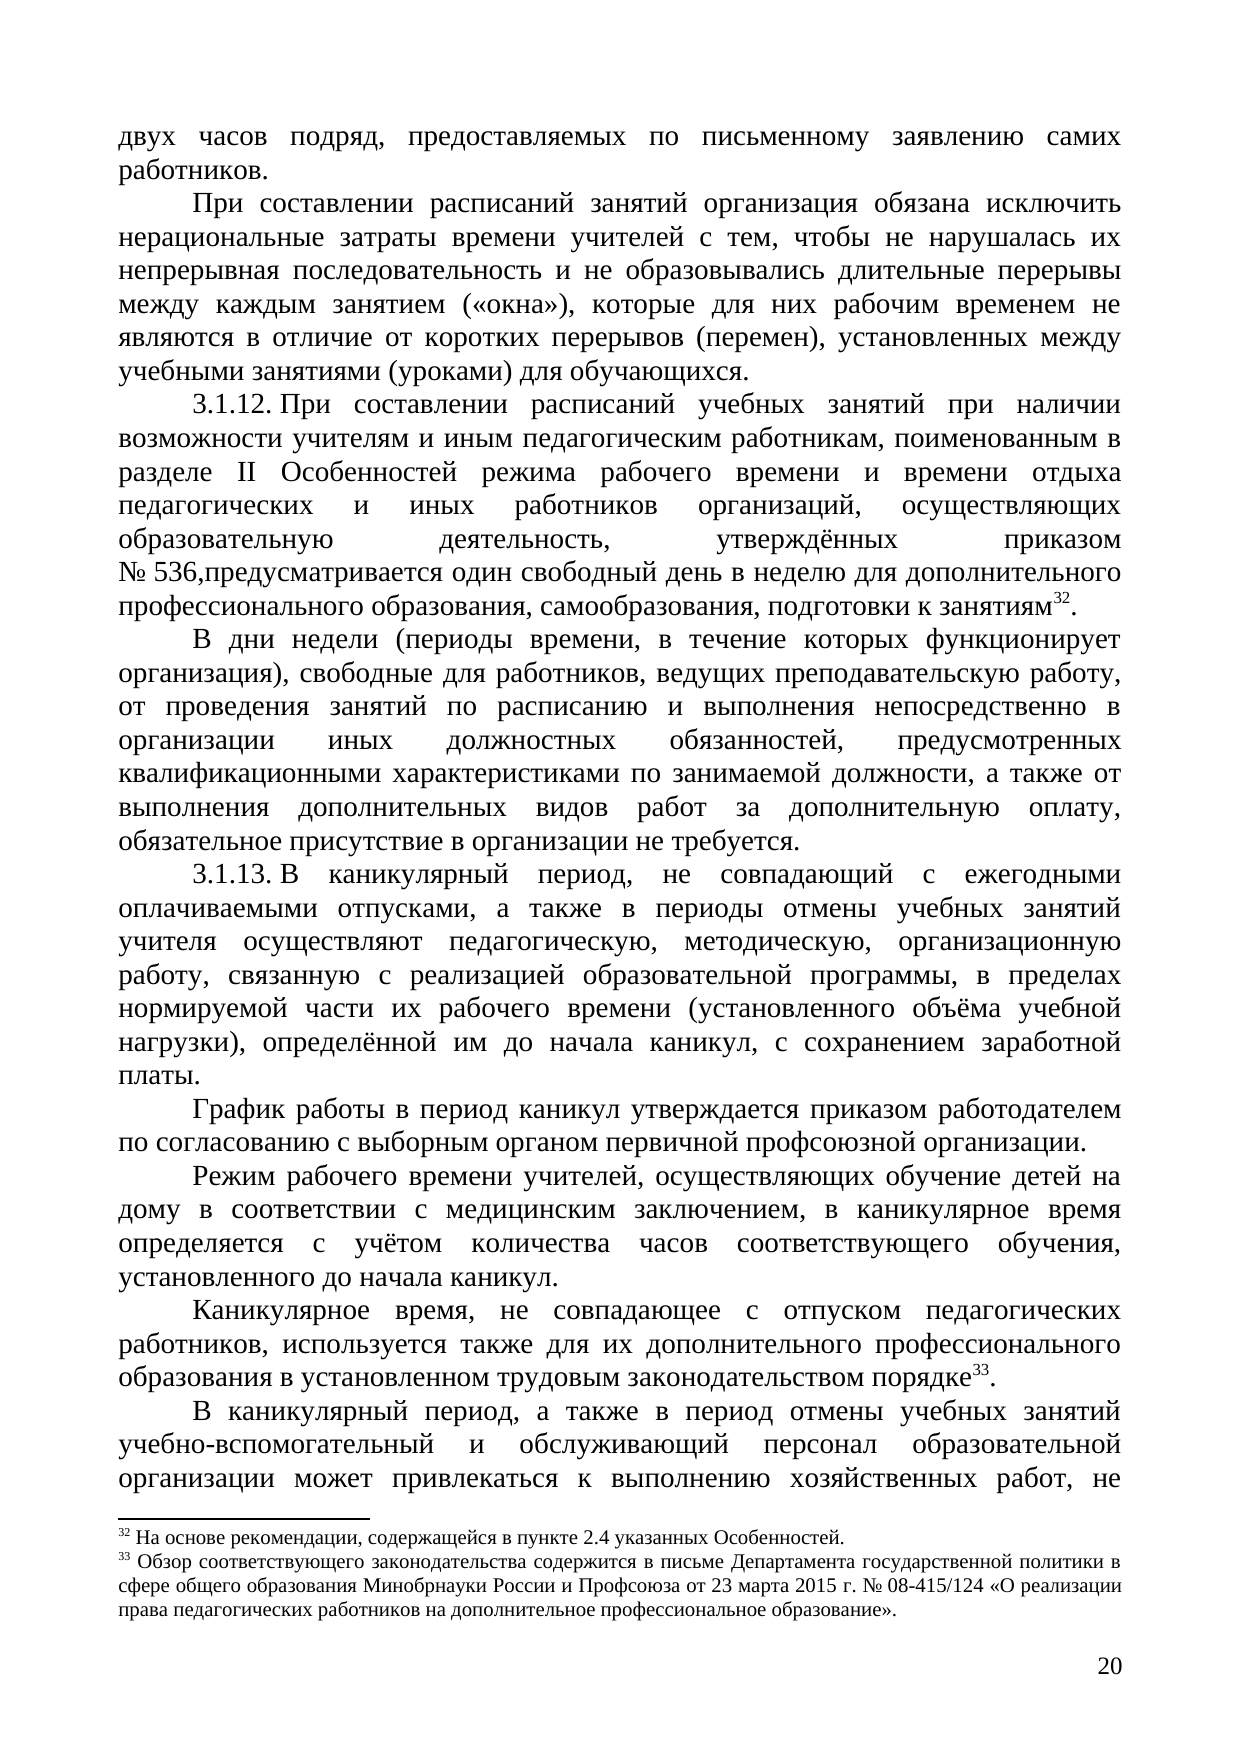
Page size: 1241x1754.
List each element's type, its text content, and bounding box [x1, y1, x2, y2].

text Режим рабочего времени учителей, осуществляющих обучение детей на дому в соответствии с медицинским заключением, в каникулярное время определяется с учётом количества часов соответствующего обучения, установленного до начала каникул. [118, 1158, 1122, 1292]
text 3.1.13. В каникулярный период, не совпадающий с ежегодными оплачиваемыми отпусками, а также в периоды отмены учебных занятий учителя осуществляют педагогическую, методическую, организационную работу, связанную с реализацией образовательной программы, в пределах нормируемой части их рабочего времени (установленного объёма учебной нагрузки), определённой им до начала каникул, с сохранением заработной платы. [118, 856, 1122, 1091]
text График работы в период каникул утверждается приказом работодателем по согласованию с выборным органом первичной профсоюзной организации. [118, 1091, 1122, 1158]
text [118, 1393, 1122, 1493]
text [118, 118, 1122, 185]
text В дни недели (периоды времени, в течение которых функционирует организация), свободные для работников, ведущих преподавательскую работу, от проведения занятий по расписанию и выполнения непосредственно в организации иных должностных обязанностей, предусмотренных квалификационными характеристиками по занимаемой должности, а также от выполнения дополнительных видов работ за дополнительную оплату, обязательное присутствие в организации не требуется. [118, 621, 1122, 856]
text Каникулярное время, не совпадающее с отпуском педагогических работников, используется также для их дополнительного профессионального образования в установленном трудовым законодательством порядке. [118, 1292, 1122, 1393]
text 3.1.12. При составлении расписаний учебных занятий при наличии возможности учителям и иным педагогическим работникам, поименованным в разделе II Особенностей режима рабочего времени и времени отдыха педагогических и иных работников организаций, осуществляющих образовательную деятельность, утверждённых приказом № 536,предусматривается один свободный день в неделю для дополнительного профессионального образования, самообразования, подготовки к занятиям. [118, 387, 1122, 621]
text При составлении расписаний занятий организация обязана исключить нерациональные затраты времени учителей с тем, чтобы не нарушалась их непрерывная последовательность и не образовывались длительные перерывы между каждым занятием («окна»), которые для них рабочим временем не являются в отличие от коротких перерывов (перемен), установленных между учебными занятиями (уроками) для обучающихся. [118, 185, 1122, 387]
